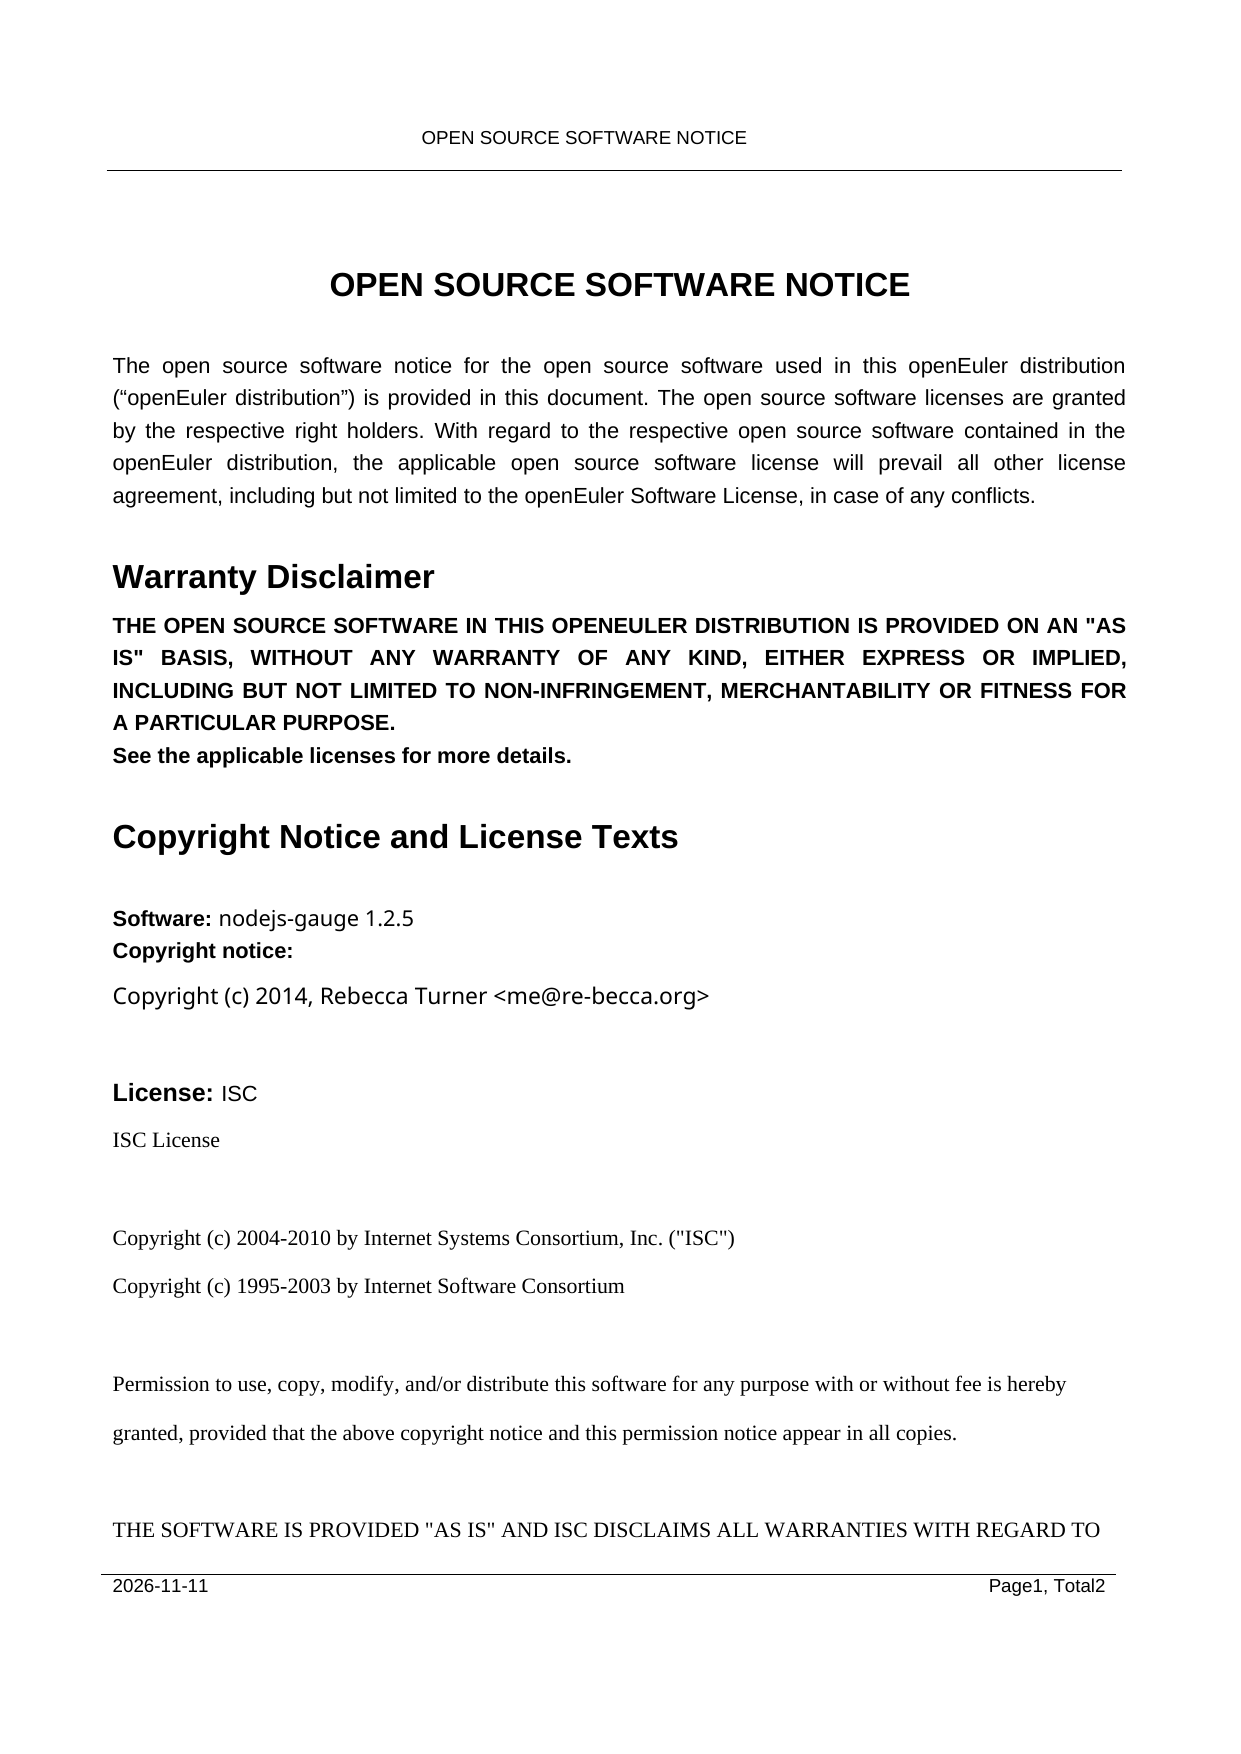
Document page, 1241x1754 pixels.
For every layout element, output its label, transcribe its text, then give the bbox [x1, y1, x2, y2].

text License: ISC [112, 1077, 1128, 1109]
text OPEN SOURCE SOFTWARE NOTICE [112, 251, 1128, 316]
text Copyright Notice and License Texts [112, 804, 1128, 869]
text Copyright (c) 2014, Rebecca Turner <me@re-becca.org> [112, 979, 1128, 1060]
text Copyright notice: [112, 934, 1128, 966]
text Warranty Disclaimer [112, 544, 1128, 609]
text Software: nodejs-gauge 1.2.5 [112, 901, 1128, 934]
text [112, 1123, 1128, 1546]
text THE OPEN SOURCE SOFTWARE IN THIS OPENEULER DISTRIBUTION IS PROVIDED ON AN "AS IS" BASIS, WITHOUT ANY WARRANTY OF ANY KIND, EITHER EXPRESS OR IMPLIED, INCLUDING BUT NOT LIMITED TO NON-INFRINGEMENT, MERCHANTABILITY OR FITNESS FOR A PARTICULAR PURPOSE. See the applicable licenses for more details. [112, 609, 1128, 771]
text The open source software notice for the open source software used in this openEuler distribution (“openEuler distribution”) is provided in this document. The open source software licenses are granted by the respective right holders. With regard to the respective open source software contained in the openEuler distribution, the applicable open source software license will prevail all other license agreement, including but not limited to the openEuler Software License, in case of any conflicts. [112, 349, 1128, 511]
